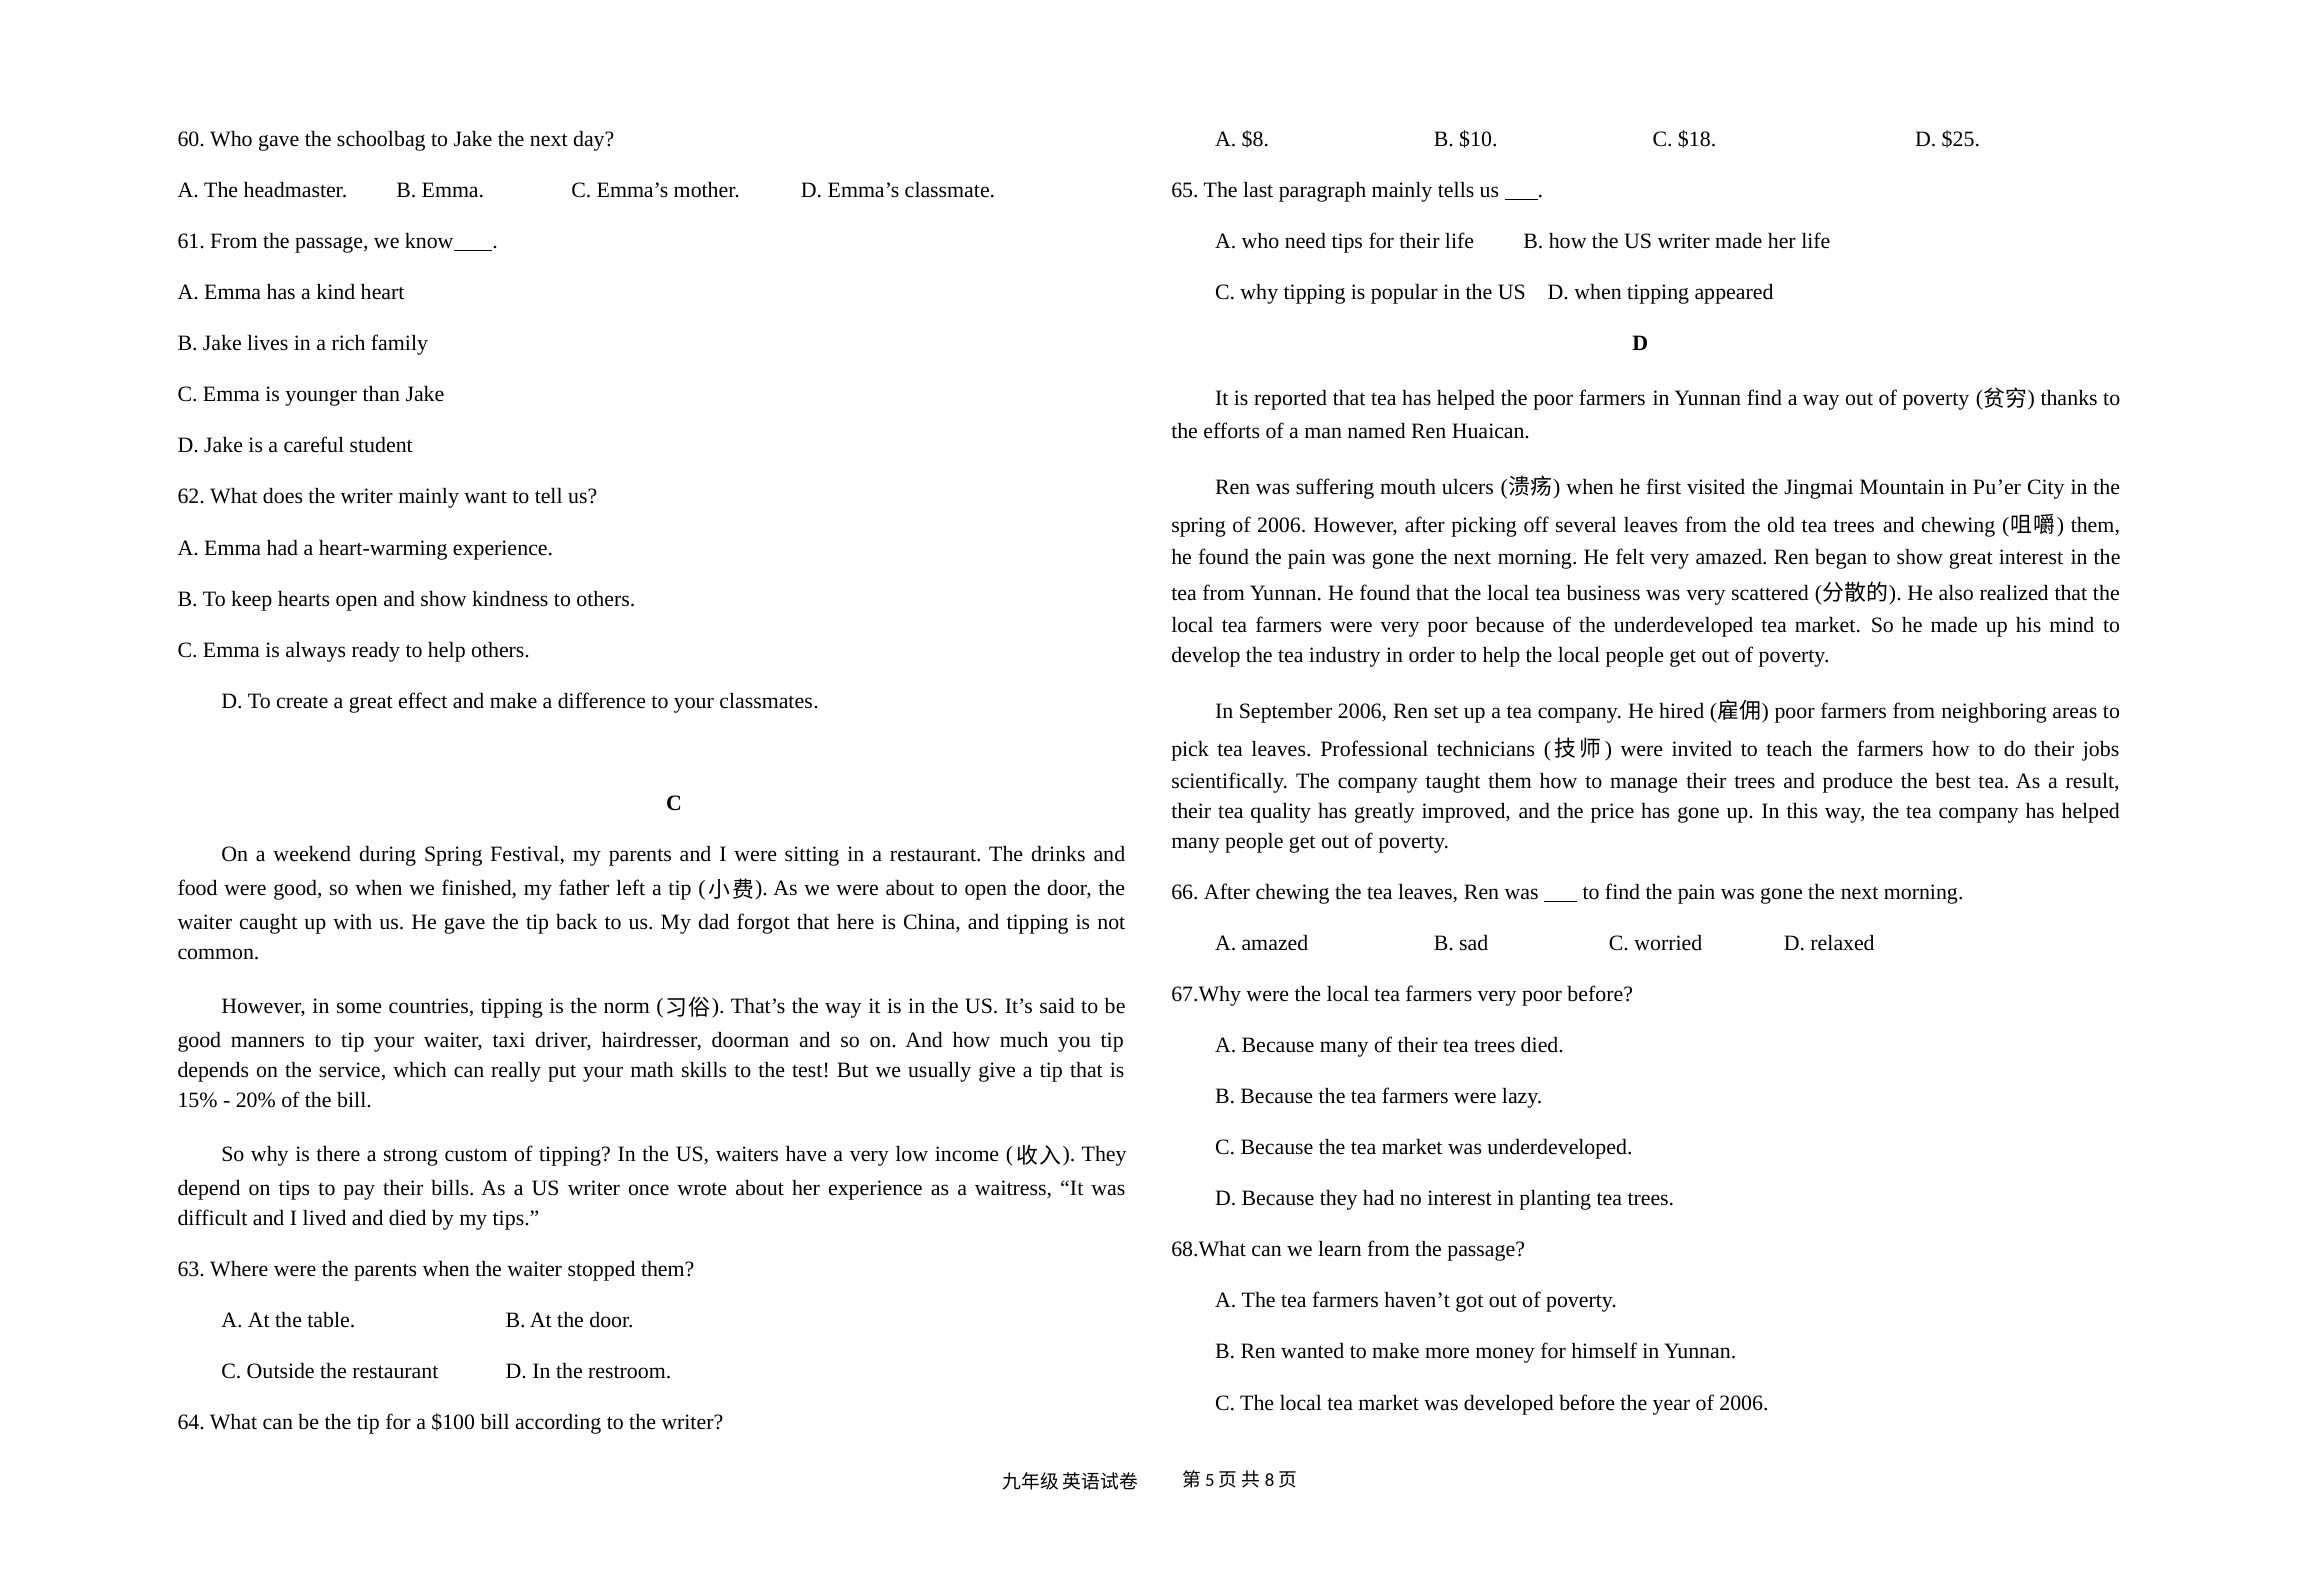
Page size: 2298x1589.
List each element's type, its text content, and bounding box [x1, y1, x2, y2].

list After chewing the tea leaves, Ren was to find the pain was gone the next morning. [1171, 879, 2120, 904]
list Who gave the schoolbag to Jake the next day? [177, 126, 1127, 151]
list From the passage, we know . [177, 228, 1127, 253]
list To keep hearts open and show kindness to others. [177, 586, 1127, 611]
list Emma has a kind heart [177, 279, 1127, 304]
list C [177, 790, 1127, 815]
list Jake lives in a rich family [177, 330, 1127, 356]
list A. $8. B. $10. C. $18. D. $25. [1171, 126, 2120, 151]
text C. Because the tea market was underdeveloped. [1171, 1134, 2120, 1159]
text B. Because the tea farmers were lazy. [1171, 1083, 2120, 1108]
text D. Because they had no interest in planting tea trees. [1171, 1185, 2120, 1211]
list 64. What can be the tip for a $100 bill according to the writer? [177, 1409, 1127, 1434]
text Ren was suffering mouth ulcers (溃疡) when he first visited the Jingmai Mountain in Pu’er City in the spring of 2006. However, after picking off several leaves from the old tea trees and chewing (咀嚼) them, he found the pain was gone the next morning. He felt very amazed. Ren began to show great interest in the tea from Yunnan. He found that the local tea business was very scattered (分散的). He also realized that the local tea farmers were very poor because of the underdeveloped tea market. So he made up his mind to develop the tea industry in order to help the local people get out of poverty. [1171, 469, 2120, 667]
list Jake is a careful student [177, 432, 1127, 458]
list 65. The last paragraph mainly tells us . [1171, 177, 2120, 202]
list D. To create a great effect and make a difference to your classmates. [221, 688, 1127, 713]
list Emma had a heart-warming experience. [177, 534, 1127, 560]
list The headmaster. B. Emma. C. Emma’s mother. D. Emma’s classmate. [177, 177, 1127, 202]
text A. The tea farmers haven’t got out of poverty. [1171, 1287, 2120, 1313]
list It is reported that tea has helped the poor farmers in Yunnan find a way out of poverty (贫穷) thanks to the efforts of a man named Ren Huaican. [1171, 381, 2120, 443]
text 68.What can we learn from the passage? [1171, 1236, 2120, 1262]
list C. why tipping is popular in the US D. when tipping appeared [1171, 279, 2120, 304]
list Where were the parents when the waiter stopped them? [177, 1256, 1127, 1281]
list Emma is younger than Jake [177, 381, 1127, 407]
list So why is there a strong custom of tipping? In the US, waiters have a very low income (收入). They depend on tips to pay their bills. As a US writer once wrote about her experience as a waitress, “It was difficult and I lived and died by my tips.” [177, 1138, 1127, 1230]
list A. who need tips for their life B. how the US writer made her life [1171, 228, 2120, 253]
text B. Ren wanted to make more money for himself in Yunnan. [1171, 1338, 2120, 1364]
list At the table. B. At the door. [177, 1307, 1127, 1332]
text C. The local tea market was developed before the year of 2006. [1171, 1389, 2120, 1415]
list However, in some countries, tipping is the norm (习俗). That’s the way it is in the US. It’s said to be good manners to tip your waiter, taxi driver, hairdresser, doorman and so on. And how much you tip depends on the service, which can really put your math skills to the test! But we usually give a tip that is 15% - 20% of the bill. [177, 990, 1127, 1112]
list C. Outside the restaurant D. In the restroom. [221, 1358, 1127, 1383]
text A. Because many of their tea trees died. [1171, 1032, 2120, 1057]
list On a weekend during Spring Festival, my parents and I were sitting in a restaurant. The drinks and food were good, so when we finished, my father left a tip (小费). As we were about to open the door, the waiter caught up with us. He gave the tip back to us. My dad forgot that here is China, and tipping is not common. [177, 841, 1127, 964]
list What does the writer mainly want to tell us? [177, 483, 1127, 509]
text A. amazed B. sad C. worried D. relaxed [1171, 930, 2120, 955]
text 67.Why were the local tea farmers very poor before? [1171, 981, 2120, 1006]
text In September 2006, Ren set up a tea company. He hired (雇佣) poor farmers from neighboring areas to pick tea leaves. Professional technicians (技师) were invited to teach the farmers how to do their jobs scientifically. The company taught them how to manage their trees and produce the best tea. As a result, their tea quality has greatly improved, and the price has gone up. In this way, the tea company has helped many people get out of poverty. [1171, 693, 2120, 853]
list D [1171, 330, 2120, 356]
list Emma is always ready to help others. [177, 637, 1127, 662]
